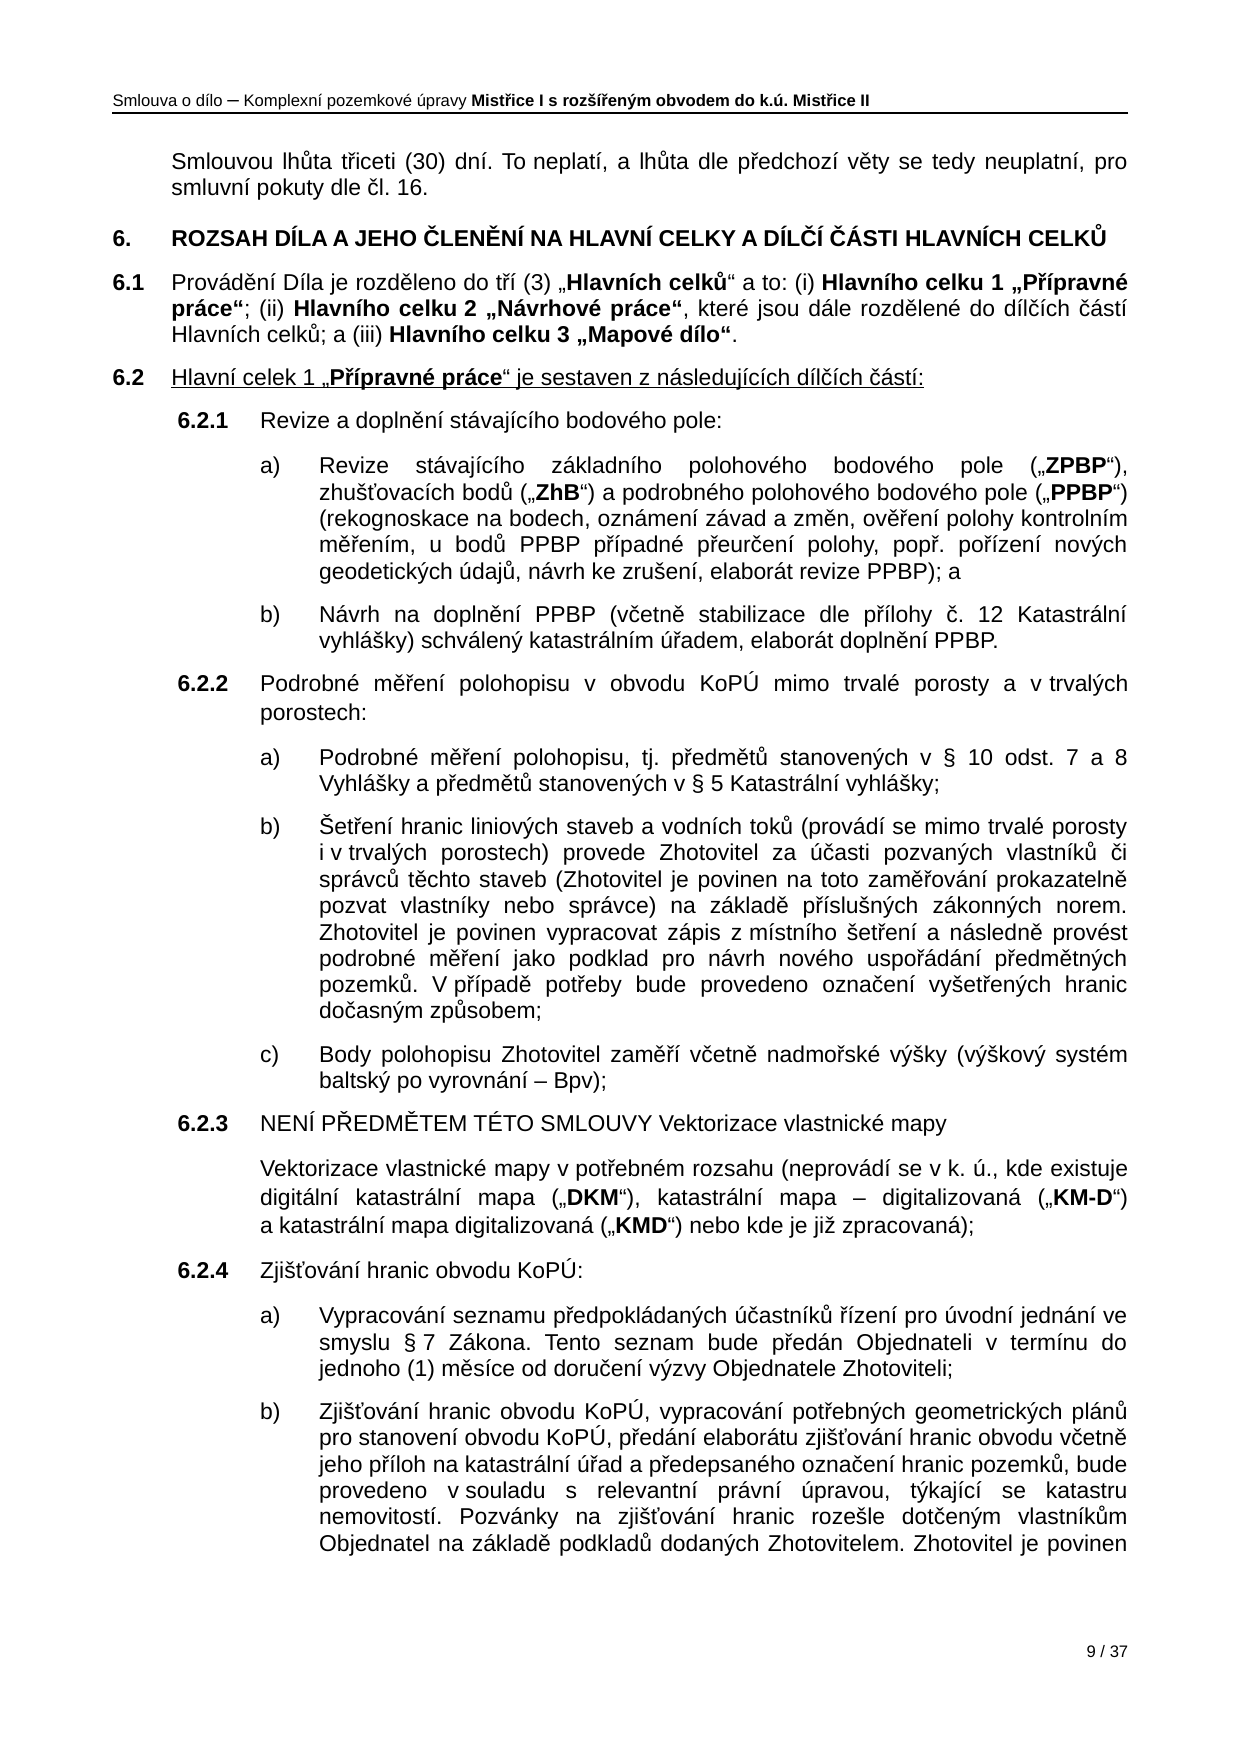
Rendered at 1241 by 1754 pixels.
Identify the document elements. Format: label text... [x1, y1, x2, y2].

text NENÍ PŘEDMĚTEM TÉTO SMLOUVY Vektorizace vlastnické mapy [177, 1110, 1128, 1136]
list Podrobné měření polohopisu, tj. předmětů stanovených v § 10 odst. 7 a 8 Vyhlášky a předmětů stanovených v § 5 Katastrální vyhlášky; [260, 744, 1128, 796]
list Šetření hranic liniových staveb a vodních toků (provádí se mimo trvalé porosty i v trvalých porostech) provede Zhotovitel za účasti pozvaných vlastníků či správců těchto staveb (Zhotovitel je povinen na toto zaměřování prokazatelně pozvat vlastníky nebo správce) na základě příslušných zákonných norem. Zhotovitel je povinen vypracovat zápis z místního šetření a následně provést podrobné měření jako podklad pro návrh nového uspořádání předmětných pozemků. V případě potřeby bude provedeno označení vyšetřených hranic dočasným způsobem; [260, 813, 1128, 1024]
text Revize a doplnění stávajícího bodového pole: [177, 407, 1128, 433]
text Rozsah díla a jeho členění na hlavní celky a dílčí části Hlavních celků [112, 225, 1128, 252]
list Vypracování seznamu předpokládaných účastníků řízení pro úvodní jednání ve smyslu § 7 Zákona. Tento seznam bude předán Objednateli v termínu do jednoho (1) měsíce od doručení výzvy Objednatele Zhotoviteli; [260, 1302, 1128, 1381]
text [112, 148, 1128, 200]
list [260, 1398, 1128, 1556]
list Revize stávajícího základního polohového bodového pole („ZPBP“), zhušťovacích bodů („ZhB“) a podrobného polohového bodového pole („PPBP“) (rekognoskace na bodech, oznámení závad a změn, ověření polohy kontrolním měřením, u bodů PPBP případné přeurčení polohy, popř. pořízení nových geodetických údajů, návrh ke zrušení, elaborát revize PPBP); a [260, 452, 1128, 584]
text Provádění Díla je rozděleno do tří (3) „Hlavních celků“ a to: (i) Hlavního celku 1 „Přípravné práce“; (ii) Hlavního celku 2 „Návrhové práce“, které jsou dále rozdělené do dílčích částí Hlavních celků; a (iii) Hlavního celku 3 „Mapové dílo“. [112, 268, 1128, 347]
list Body polohopisu Zhotovitel zaměří včetně nadmořské výšky (výškový systém baltský po vyrovnání – Bpv); [260, 1041, 1128, 1093]
list Vektorizace vlastnické mapy v potřebném rozsahu (neprovádí se v k. ú., kde existuje digitální katastrální mapa („DKM“), katastrální mapa – digitalizovaná („KM-D“) a katastrální mapa digitalizovaná („KMD“) nebo kde je již zpracovaná); [260, 1155, 1128, 1238]
text Hlavní celek 1 „Přípravné práce“ je sestaven z následujících dílčích částí: [112, 364, 1128, 391]
list Návrh na doplnění PPBP (včetně stabilizace dle přílohy č. 12 Katastrální vyhlášky) schválený katastrálním úřadem, elaborát doplnění PPBP. [260, 601, 1128, 653]
text Zjišťování hranic obvodu KoPÚ: [177, 1257, 1128, 1283]
text Podrobné měření polohopisu v obvodu KoPÚ mimo trvalé porosty a v trvalých porostech: [177, 670, 1128, 725]
